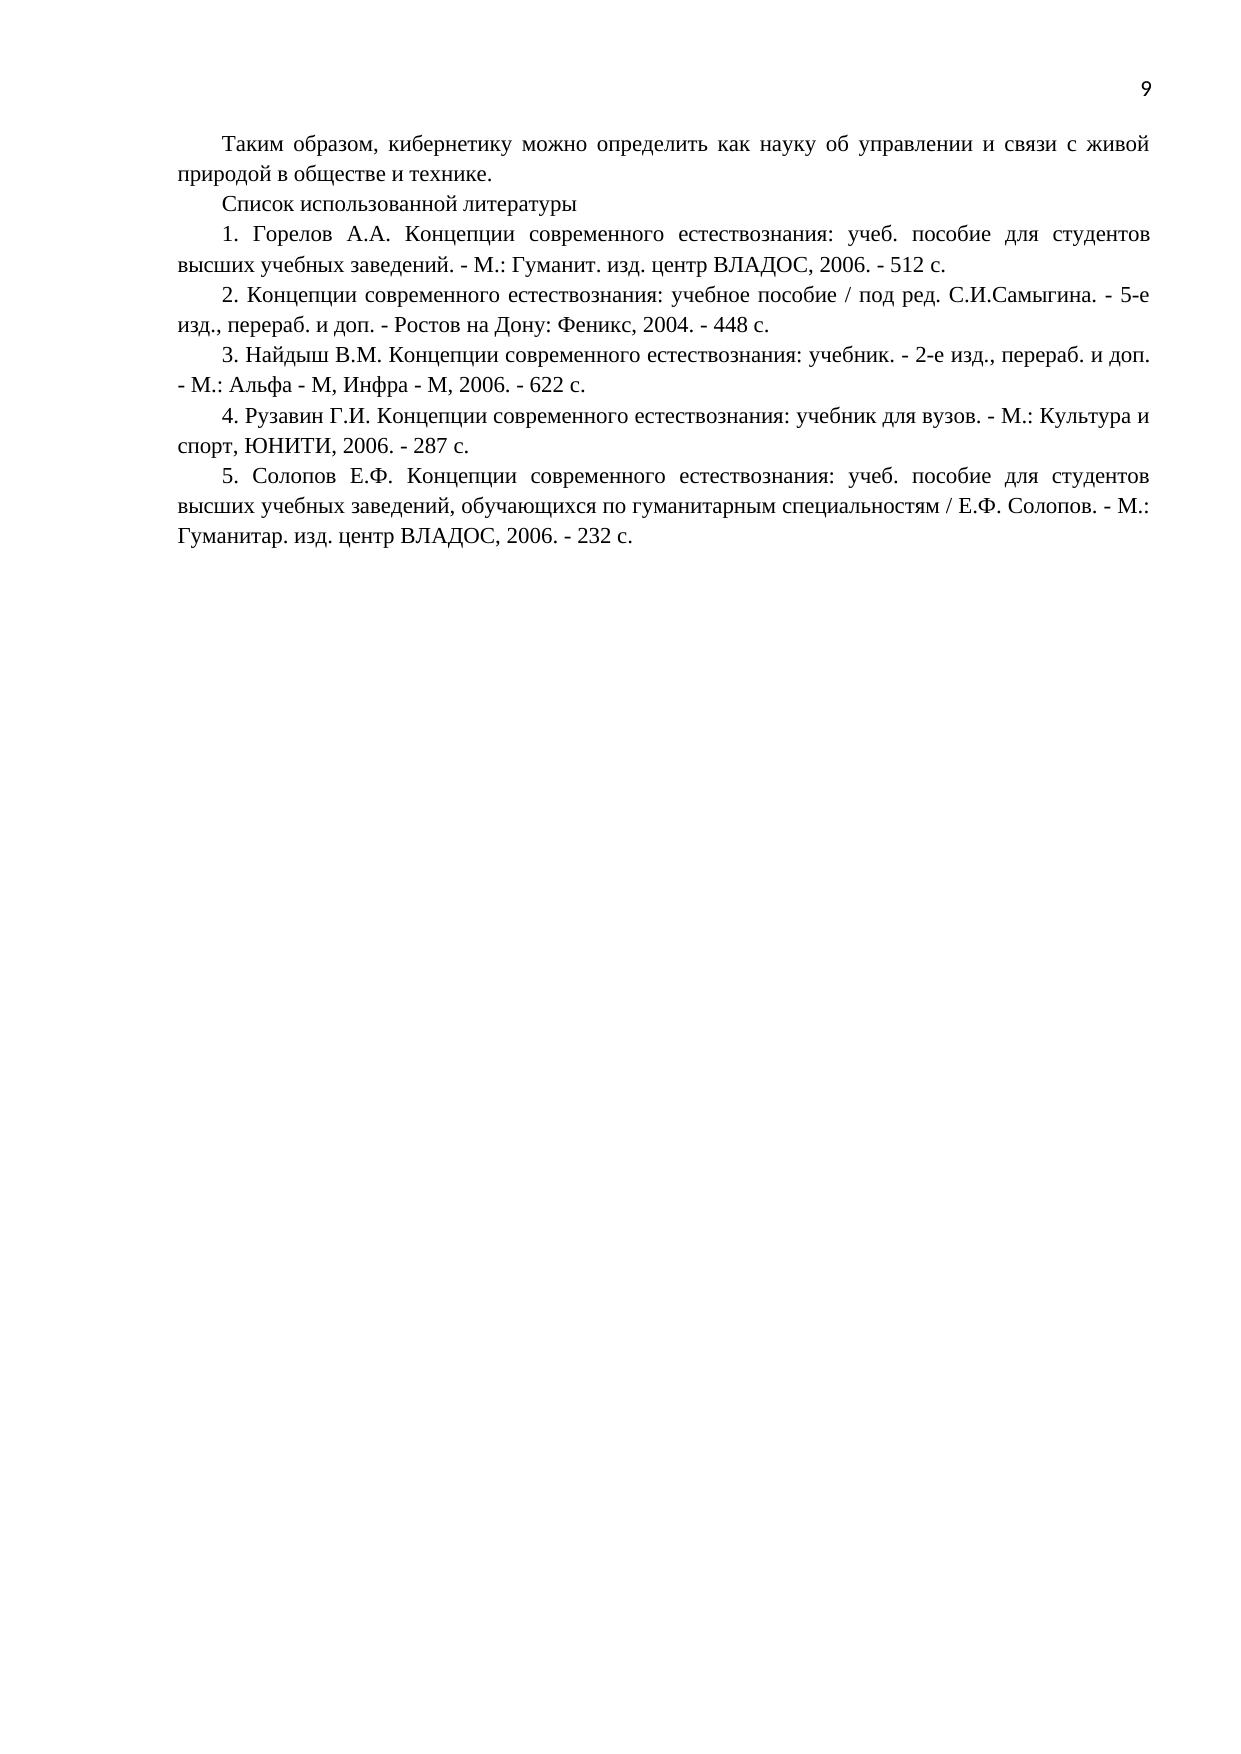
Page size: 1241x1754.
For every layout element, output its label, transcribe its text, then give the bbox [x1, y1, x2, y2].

text Таким образом, кибернетику можно определить как науку об управлении и связи с живой природой в обществе и технике. [177, 130, 1152, 186]
text Список использованной литературы [177, 190, 1152, 217]
text 1. Горелов А.А. Концепции современного естествознания: учеб. пособие для студентов высших учебных заведений. - М.: Гуманит. изд. центр ВЛАДОС, 2006. - 512 с. [177, 220, 1152, 277]
text 5. Солопов Е.Ф. Концепции современного естествознания: учеб. пособие для студентов высших учебных заведений, обучающихся по гуманитарным специальностям / Е.Ф. Солопов. - М.: Гуманитар. изд. центр ВЛАДОС, 2006. - 232 с. [177, 462, 1152, 549]
text 4. Рузавин Г.И. Концепции современного естествознания: учебник для вузов. - М.: Культура и спорт, ЮНИТИ, 2006. - 287 с. [177, 402, 1152, 458]
text 3. Найдыш В.М. Концепции современного естествознания: учебник. - 2-е изд., перераб. и доп. - М.: Альфа - М, Инфра - М, 2006. - 622 с. [177, 341, 1152, 398]
text 2. Концепции современного естествознания: учебное пособие / под ред. С.И.Самыгина. - 5-е изд., перераб. и доп. - Ростов на Дону: Феникс, 2004. - 448 с. [177, 281, 1152, 337]
